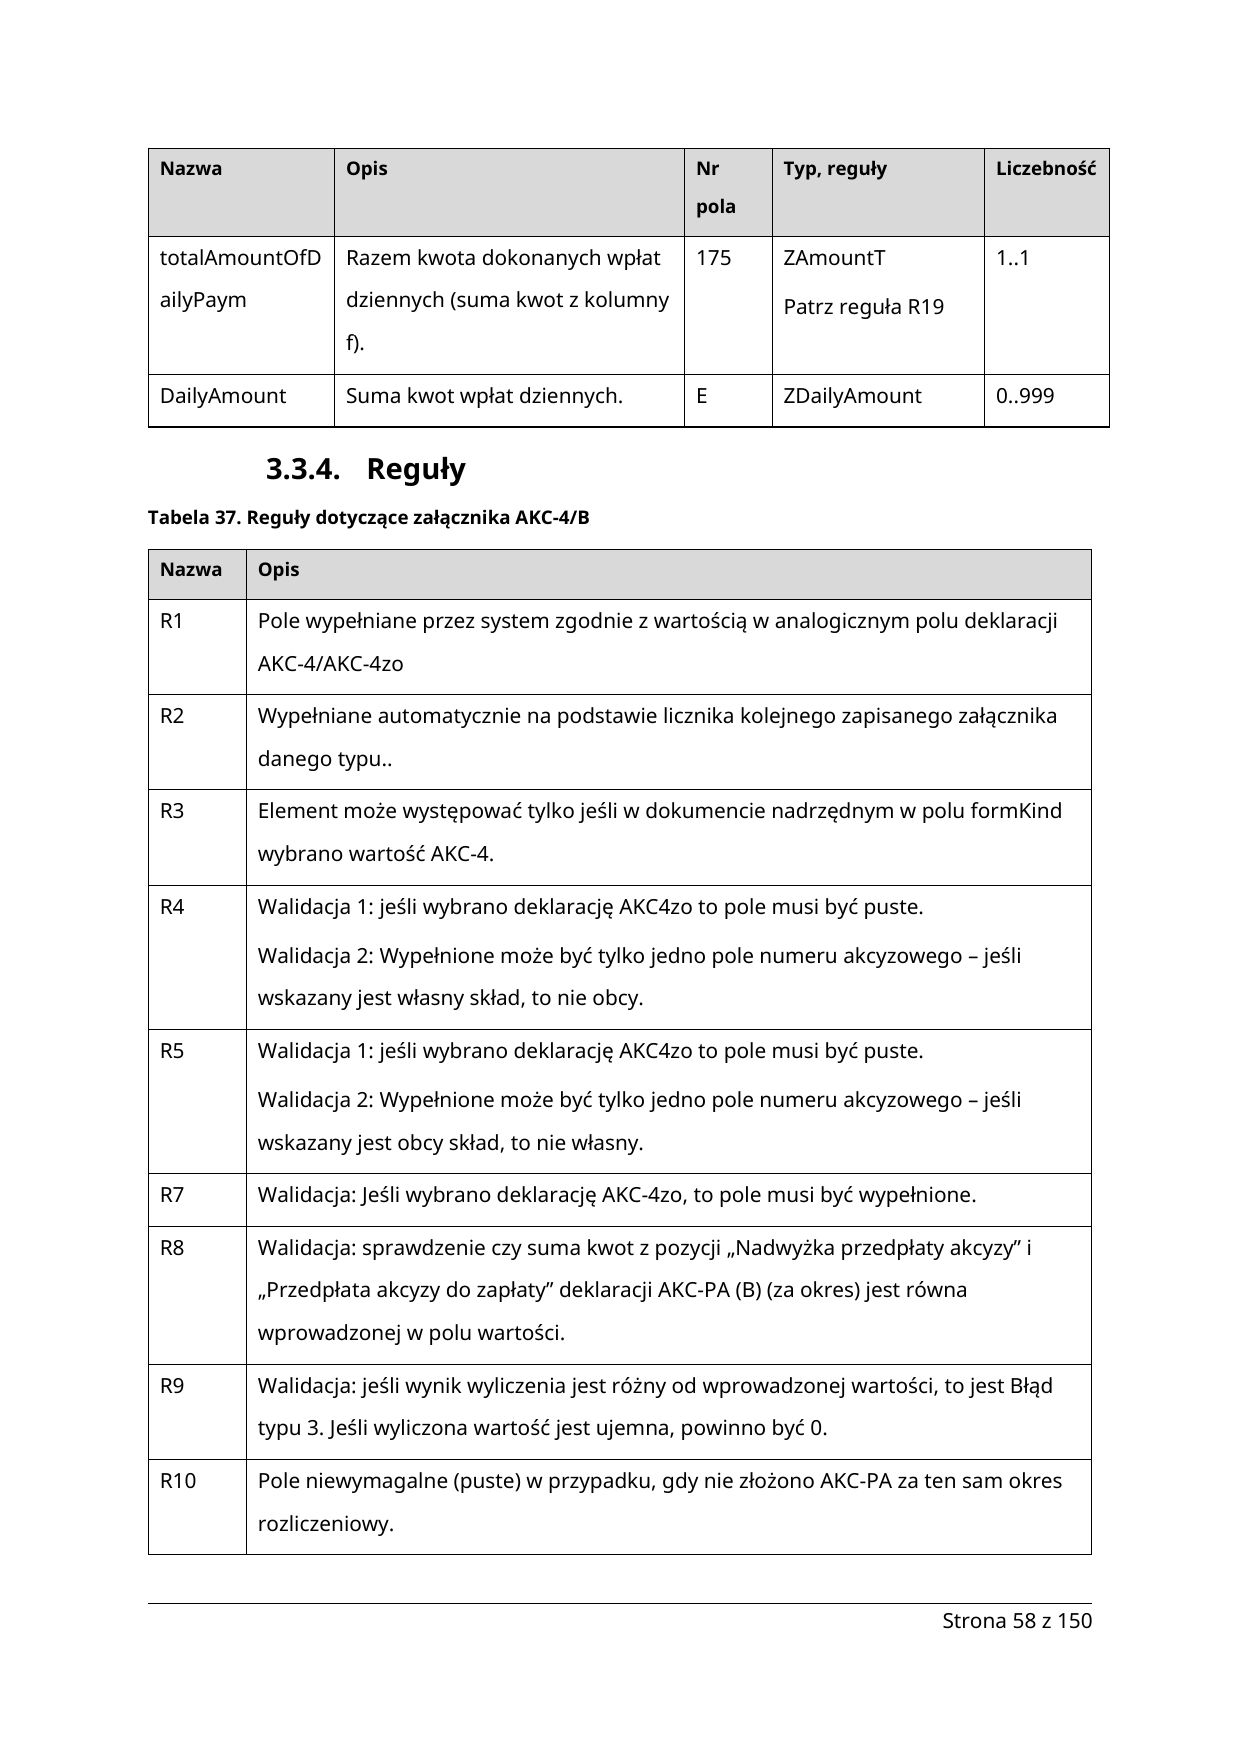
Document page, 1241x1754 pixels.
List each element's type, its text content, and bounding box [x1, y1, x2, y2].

table_cell totalAmountOfDailyPaym [149, 237, 334, 374]
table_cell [247, 1460, 1091, 1554]
table_cell DailyAmount [149, 375, 334, 426]
table_cell 0..999 [985, 375, 1109, 426]
table_header Typ, reguły [773, 149, 984, 236]
table_cell Pole wypełniane przez system zgodnie z wartością w analogicznym polu deklaracji AKC-4/AKC-4zo [247, 600, 1091, 694]
table_cell 175 [685, 237, 772, 374]
table_cell Walidacja: Jeśli wybrano deklarację AKC-4zo, to pole musi być wypełnione. [247, 1174, 1091, 1226]
table_cell Walidacja: jeśli wynik wyliczenia jest różny od wprowadzonej wartości, to jest Błąd typu 3. Jeśli wyliczona wartość jest ujemna, powinno być 0. [247, 1365, 1091, 1459]
table_cell R4 [149, 886, 246, 1029]
table_header Liczebność [985, 149, 1109, 236]
table_cell R9 [149, 1365, 246, 1459]
table_cell ZDailyAmount [773, 375, 984, 426]
table_header Nazwa [149, 550, 246, 599]
table_header Opis [335, 149, 684, 236]
table_cell Walidacja: sprawdzenie czy suma kwot z pozycji „Nadwyżka przedpłaty akcyzy” i „Przedpłata akcyzy do zapłaty” deklaracji AKC-PA (B) (za okres) jest równa wprowadzonej w polu wartości. [247, 1227, 1091, 1364]
table_header Opis [247, 550, 1091, 599]
table_cell Suma kwot wpłat dziennych. [335, 375, 684, 426]
text Tabela 37. Reguły dotyczące załącznika AKC-4/B [148, 504, 1092, 530]
table_header Nazwa [149, 149, 334, 236]
table_cell Walidacja 1: jeśli wybrano deklarację AKC4zo to pole musi być puste. Walidacja 2: Wypełnione może być tylko jedno pole numeru akcyzowego – jeśli wskazany jest obcy skład, to nie własny. [247, 1030, 1091, 1173]
table_cell R8 [149, 1227, 246, 1364]
table_cell Razem kwota dokonanych wpłat dziennych (suma kwot z kolumny f). [335, 237, 684, 374]
table_cell Wypełniane automatycznie na podstawie licznika kolejnego zapisanego załącznika danego typu.. [247, 695, 1091, 789]
table_cell R2 [149, 695, 246, 789]
table_cell R3 [149, 790, 246, 885]
table_cell E [685, 375, 772, 426]
table_header Nr pola [685, 149, 772, 236]
table_cell R1 [149, 600, 246, 694]
table_cell Element może występować tylko jeśli w dokumencie nadrzędnym w polu formKind wybrano wartość AKC-4. [247, 790, 1091, 885]
subtitle Reguły [266, 452, 1092, 486]
table_cell R10 [149, 1460, 246, 1554]
table_cell 1..1 [985, 237, 1109, 374]
table_cell ZAmountT Patrz reguła R19 [773, 237, 984, 374]
table_cell R5 [149, 1030, 246, 1173]
table_cell Walidacja 1: jeśli wybrano deklarację AKC4zo to pole musi być puste. Walidacja 2: Wypełnione może być tylko jedno pole numeru akcyzowego – jeśli wskazany jest własny skład, to nie obcy. [247, 886, 1091, 1029]
table_cell R7 [149, 1174, 246, 1226]
